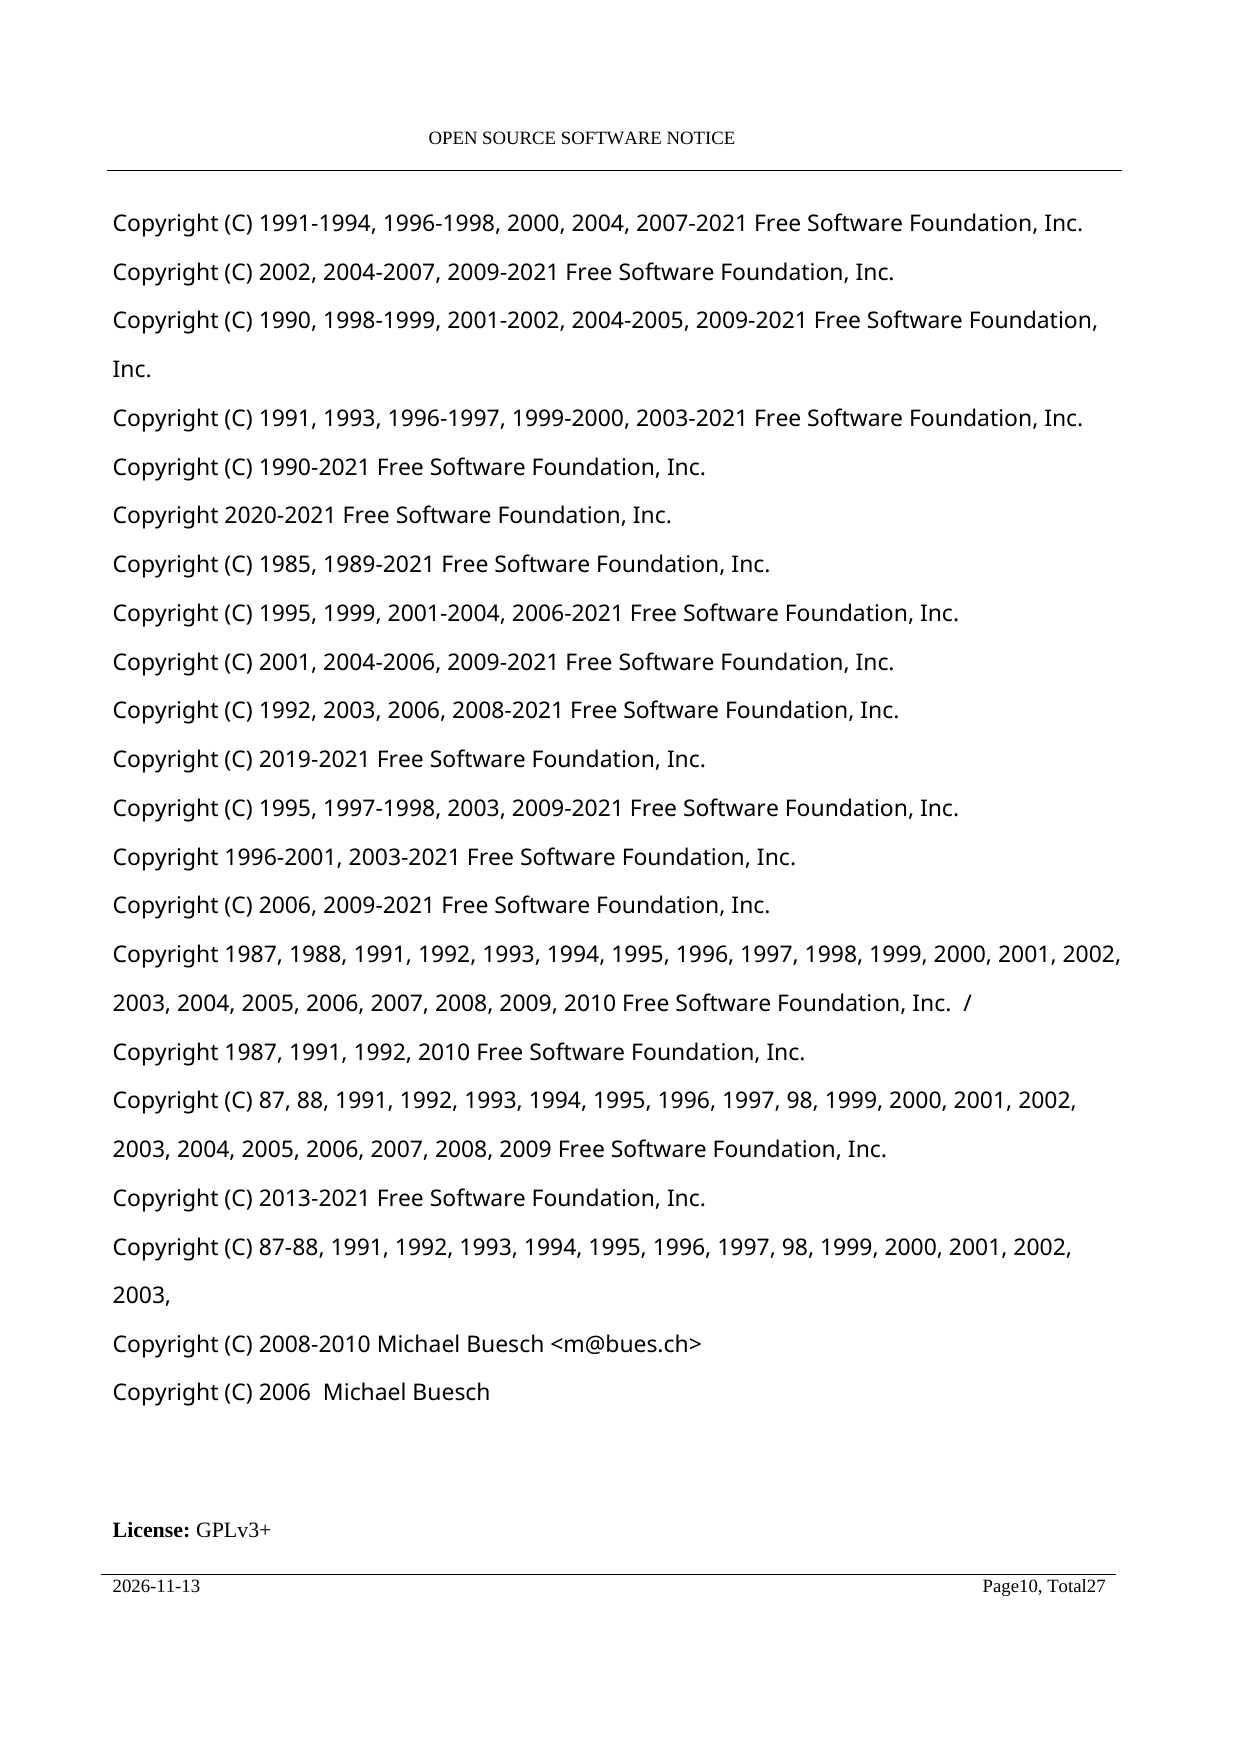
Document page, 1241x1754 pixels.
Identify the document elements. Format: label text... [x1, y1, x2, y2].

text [112, 206, 1128, 1311]
text Copyright (C) 2008-2010 Michael Buesch <m@bues.ch> [112, 1327, 1128, 1359]
text Copyright (C) 2006 Michael Buesch [112, 1375, 1128, 1408]
text License: GPLv3+ [112, 1513, 1128, 1546]
